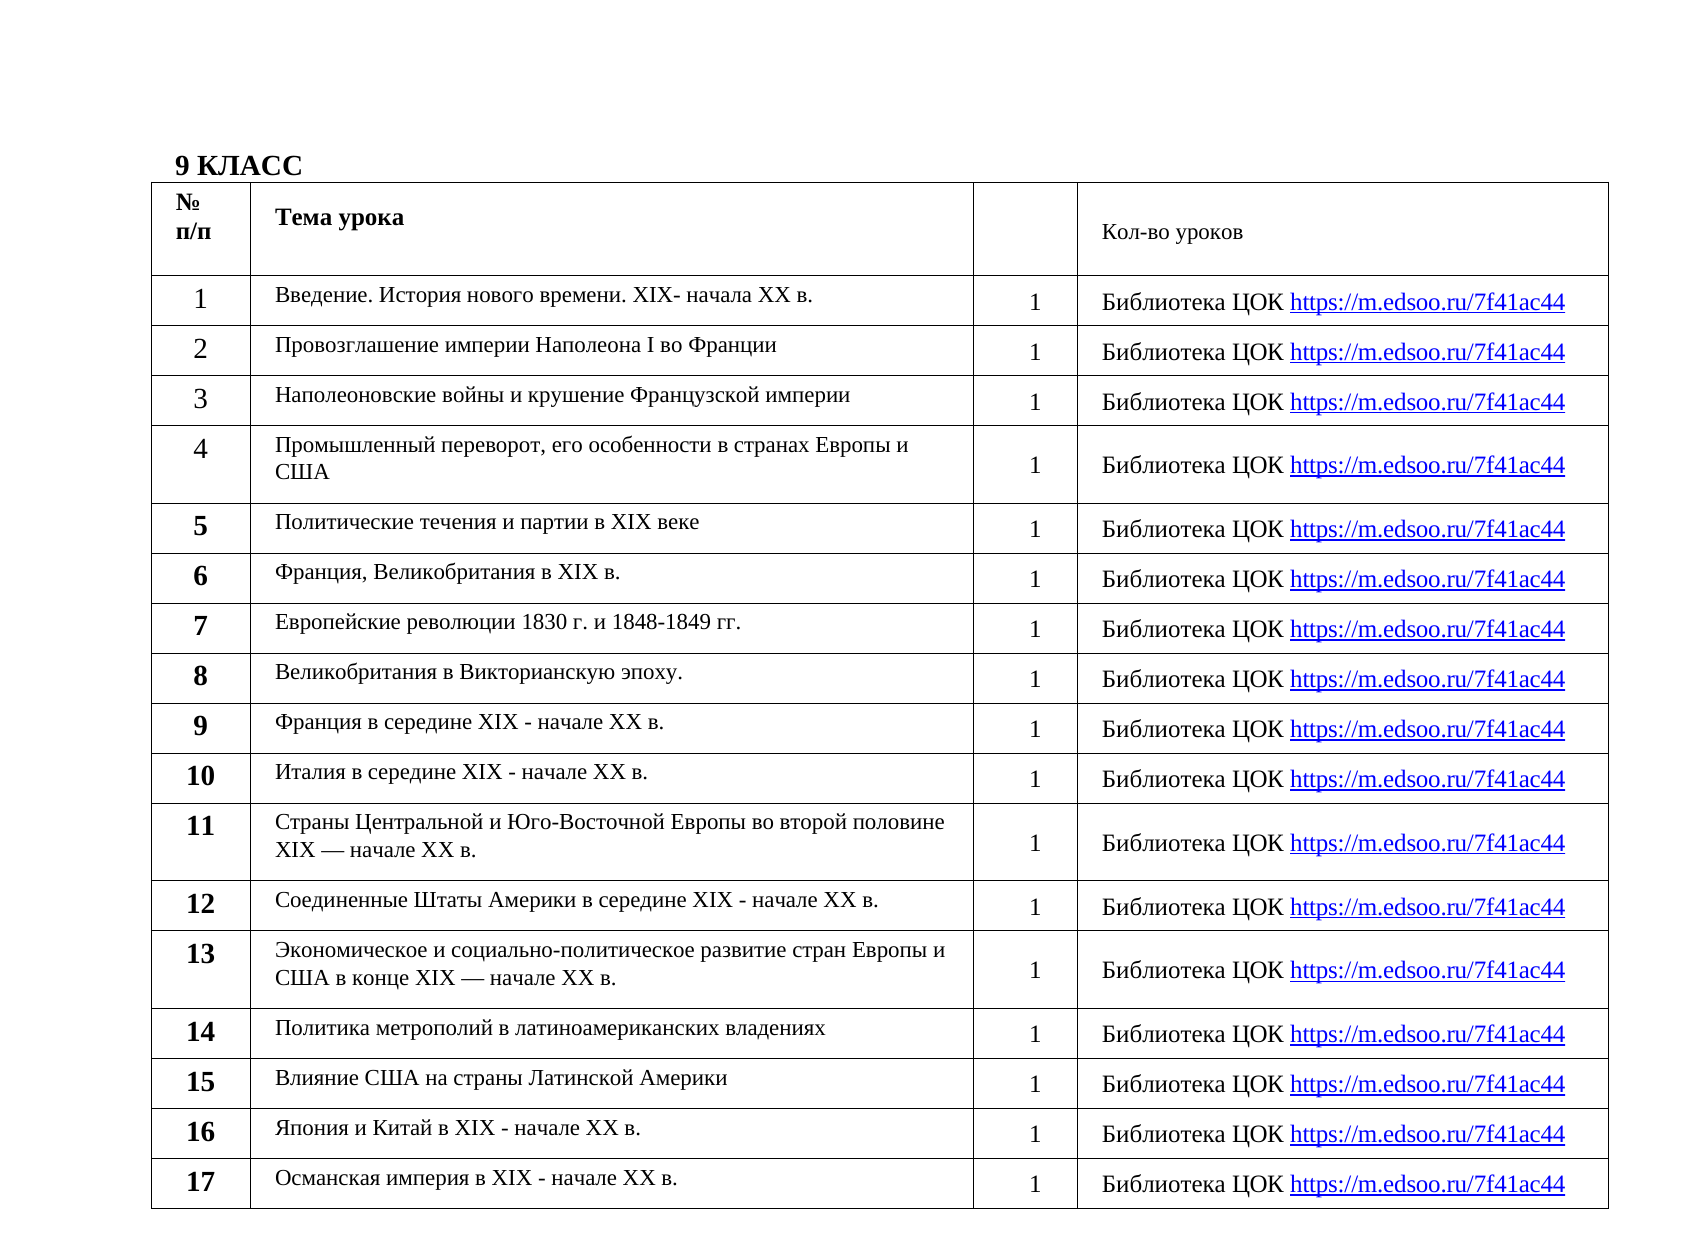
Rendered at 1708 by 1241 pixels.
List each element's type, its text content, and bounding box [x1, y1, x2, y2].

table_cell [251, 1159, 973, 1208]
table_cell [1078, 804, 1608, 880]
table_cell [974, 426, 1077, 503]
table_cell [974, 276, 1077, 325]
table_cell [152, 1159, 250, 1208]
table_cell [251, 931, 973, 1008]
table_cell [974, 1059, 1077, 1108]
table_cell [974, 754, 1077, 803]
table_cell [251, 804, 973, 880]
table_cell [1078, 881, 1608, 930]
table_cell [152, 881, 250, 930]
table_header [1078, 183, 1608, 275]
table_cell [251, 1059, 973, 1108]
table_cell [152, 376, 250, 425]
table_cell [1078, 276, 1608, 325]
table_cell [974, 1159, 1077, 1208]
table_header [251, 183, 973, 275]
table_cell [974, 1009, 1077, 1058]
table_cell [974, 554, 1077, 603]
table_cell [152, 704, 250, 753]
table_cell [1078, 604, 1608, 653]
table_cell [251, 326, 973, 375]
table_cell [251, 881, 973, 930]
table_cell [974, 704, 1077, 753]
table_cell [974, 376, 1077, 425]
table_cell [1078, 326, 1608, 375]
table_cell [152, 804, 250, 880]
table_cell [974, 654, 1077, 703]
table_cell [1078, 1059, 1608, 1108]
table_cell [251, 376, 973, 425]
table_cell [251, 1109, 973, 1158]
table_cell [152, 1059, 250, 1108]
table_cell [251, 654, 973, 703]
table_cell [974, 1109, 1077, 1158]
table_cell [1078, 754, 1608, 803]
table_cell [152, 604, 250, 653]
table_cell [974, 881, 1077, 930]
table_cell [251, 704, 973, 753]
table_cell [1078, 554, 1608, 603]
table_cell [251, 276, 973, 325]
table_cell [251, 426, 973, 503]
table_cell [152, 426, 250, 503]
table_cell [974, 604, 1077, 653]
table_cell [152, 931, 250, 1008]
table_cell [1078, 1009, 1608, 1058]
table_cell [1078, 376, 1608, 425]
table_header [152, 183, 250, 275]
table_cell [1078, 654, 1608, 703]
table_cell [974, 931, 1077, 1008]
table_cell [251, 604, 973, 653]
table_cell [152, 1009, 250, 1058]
text 9 КЛАСС [175, 148, 1707, 182]
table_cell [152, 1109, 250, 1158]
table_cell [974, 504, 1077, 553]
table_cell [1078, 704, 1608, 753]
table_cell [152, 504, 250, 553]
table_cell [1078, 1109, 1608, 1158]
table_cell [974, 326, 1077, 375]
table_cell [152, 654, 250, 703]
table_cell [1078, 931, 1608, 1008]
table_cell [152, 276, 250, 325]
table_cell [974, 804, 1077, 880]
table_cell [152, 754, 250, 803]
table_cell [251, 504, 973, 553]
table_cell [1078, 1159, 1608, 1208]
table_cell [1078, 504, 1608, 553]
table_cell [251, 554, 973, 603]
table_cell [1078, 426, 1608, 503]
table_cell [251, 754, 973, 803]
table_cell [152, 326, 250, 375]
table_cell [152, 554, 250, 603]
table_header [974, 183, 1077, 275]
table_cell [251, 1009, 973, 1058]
